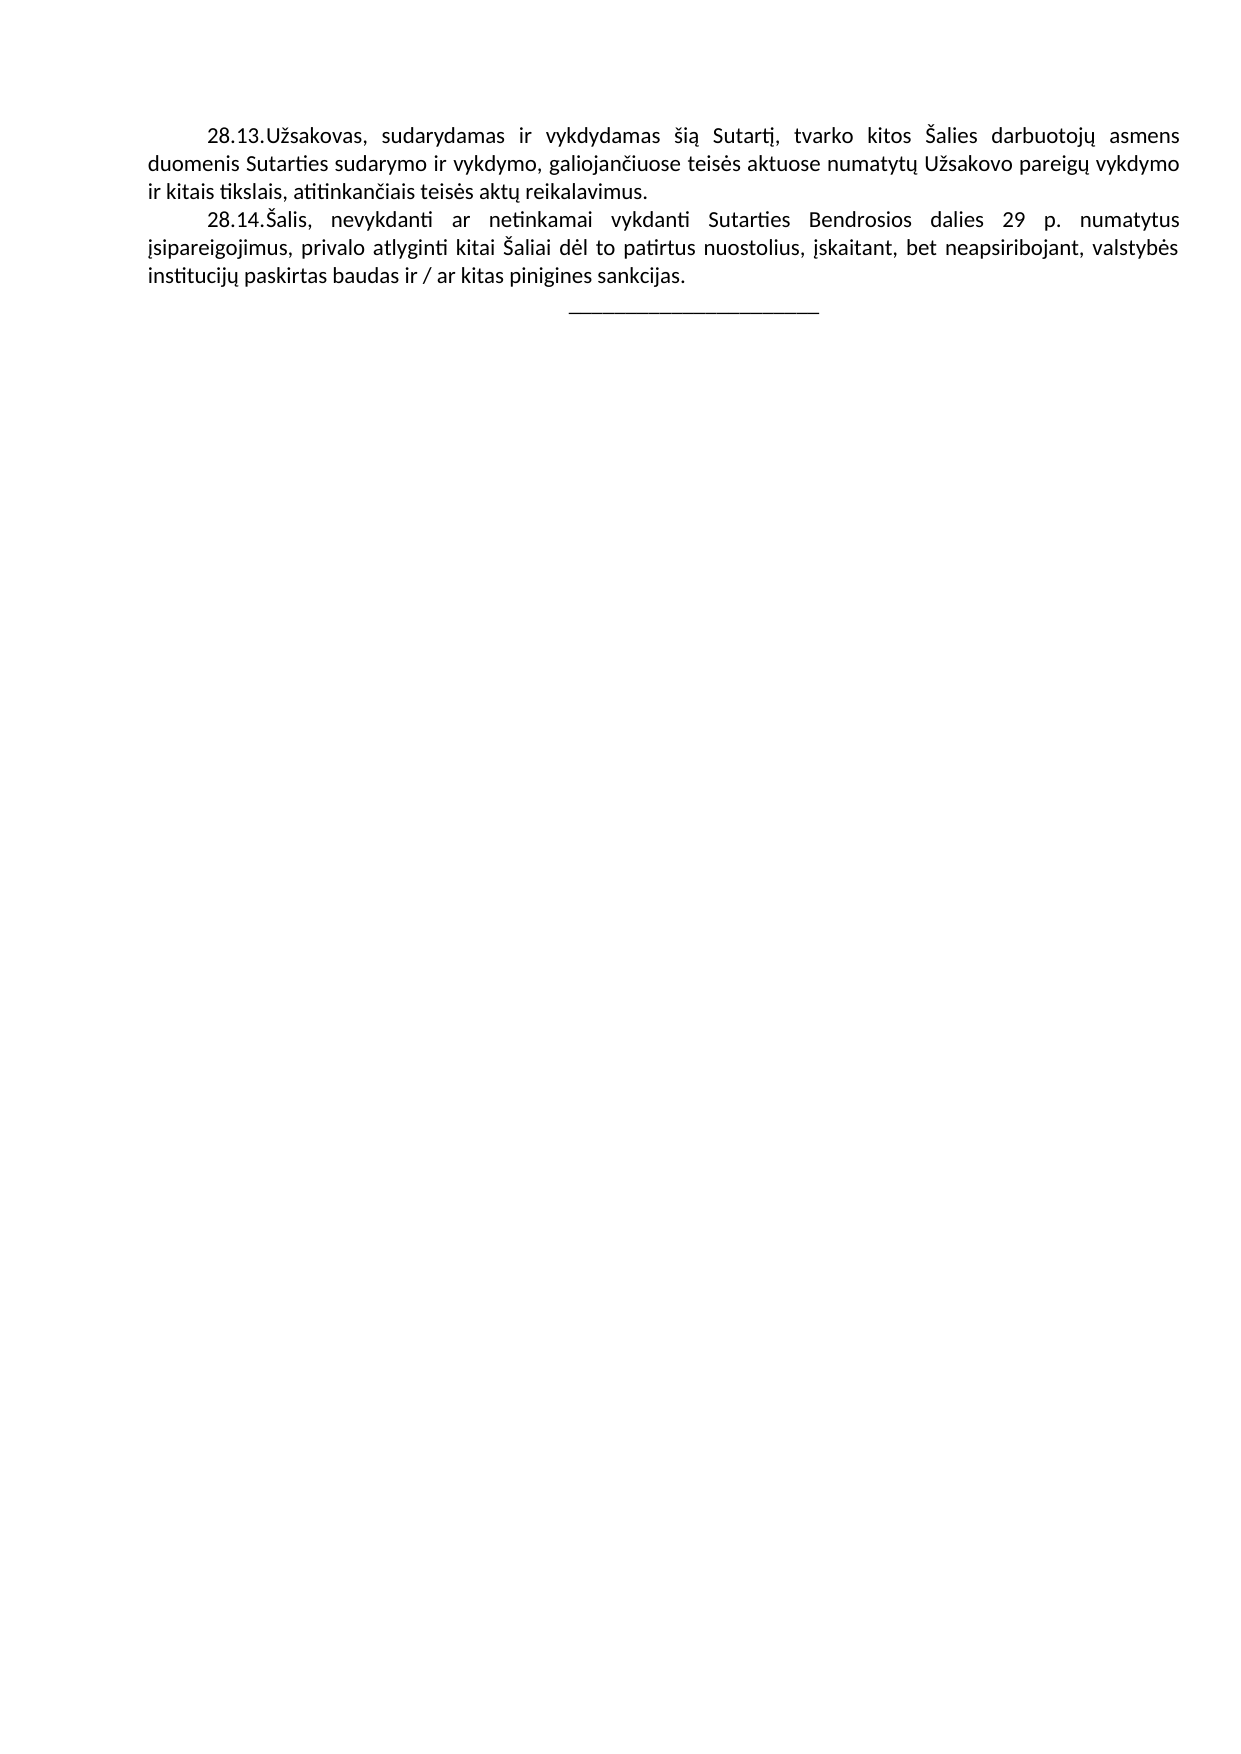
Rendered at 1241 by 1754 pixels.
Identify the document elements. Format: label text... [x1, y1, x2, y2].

text ______________________ [148, 289, 1181, 317]
list Užsakovas, sudarydamas ir vykdydamas šią Sutartį, tvarko kitos Šalies darbuotojų asmens duomenis Sutarties sudarymo ir vykdymo, galiojančiuose teisės aktuose numatytų Užsakovo pareigų vykdymo ir kitais tikslais, atitinkančiais teisės aktų reikalavimus. [148, 121, 1181, 205]
list Šalis, nevykdanti ar netinkamai vykdanti Sutarties Bendrosios dalies 29 p. numatytus įsipareigojimus, privalo atlyginti kitai Šaliai dėl to patirtus nuostolius, įskaitant, bet neapsiribojant, valstybės institucijų paskirtas baudas ir / ar kitas pinigines sankcijas. [148, 205, 1181, 289]
